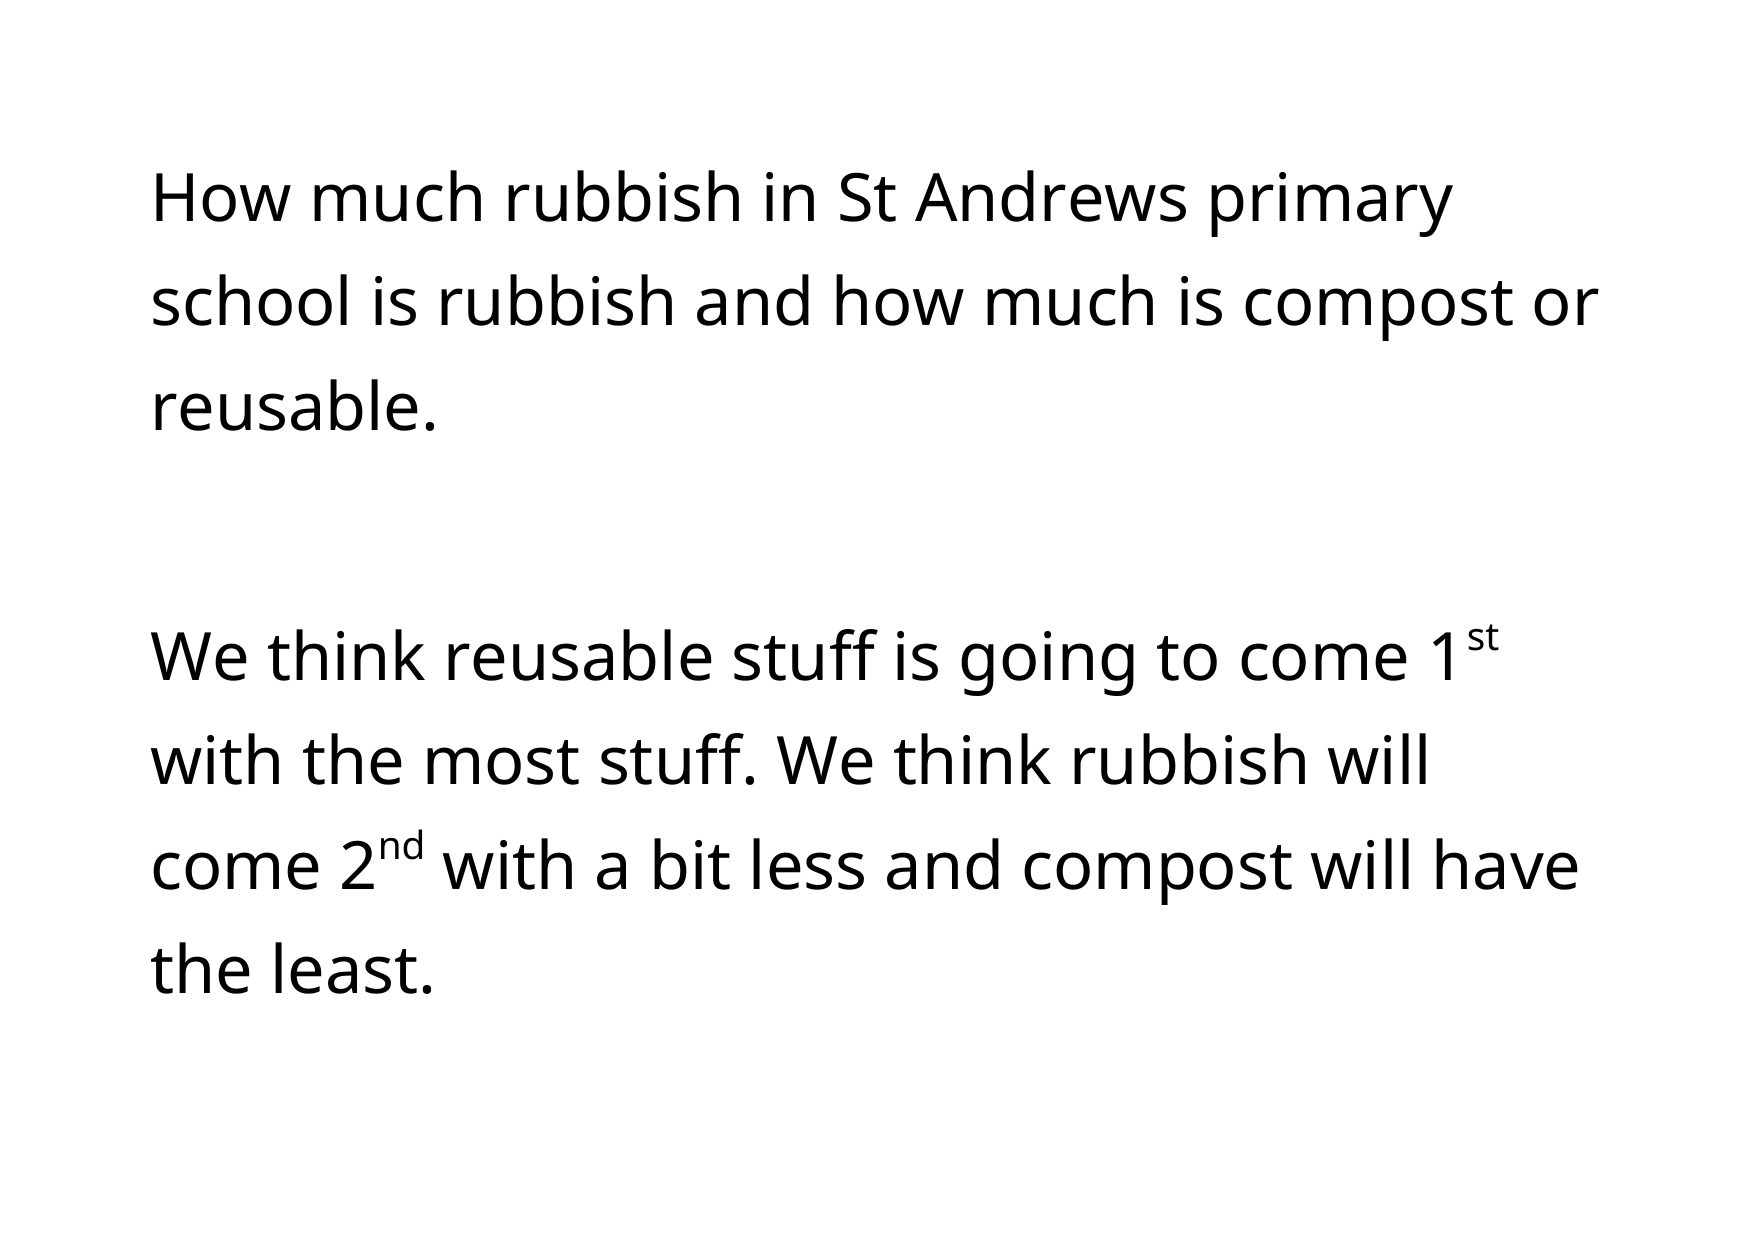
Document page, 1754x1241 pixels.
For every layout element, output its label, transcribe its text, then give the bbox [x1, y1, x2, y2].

text We think reusable stuff is going to come 1st with the most stuff. We think rubbish will come 2nd with a bit less and compost will have the least. [150, 609, 1604, 1013]
text How much rubbish in St Andrews primary school is rubbish and how much is compost or reusable. [150, 150, 1604, 449]
